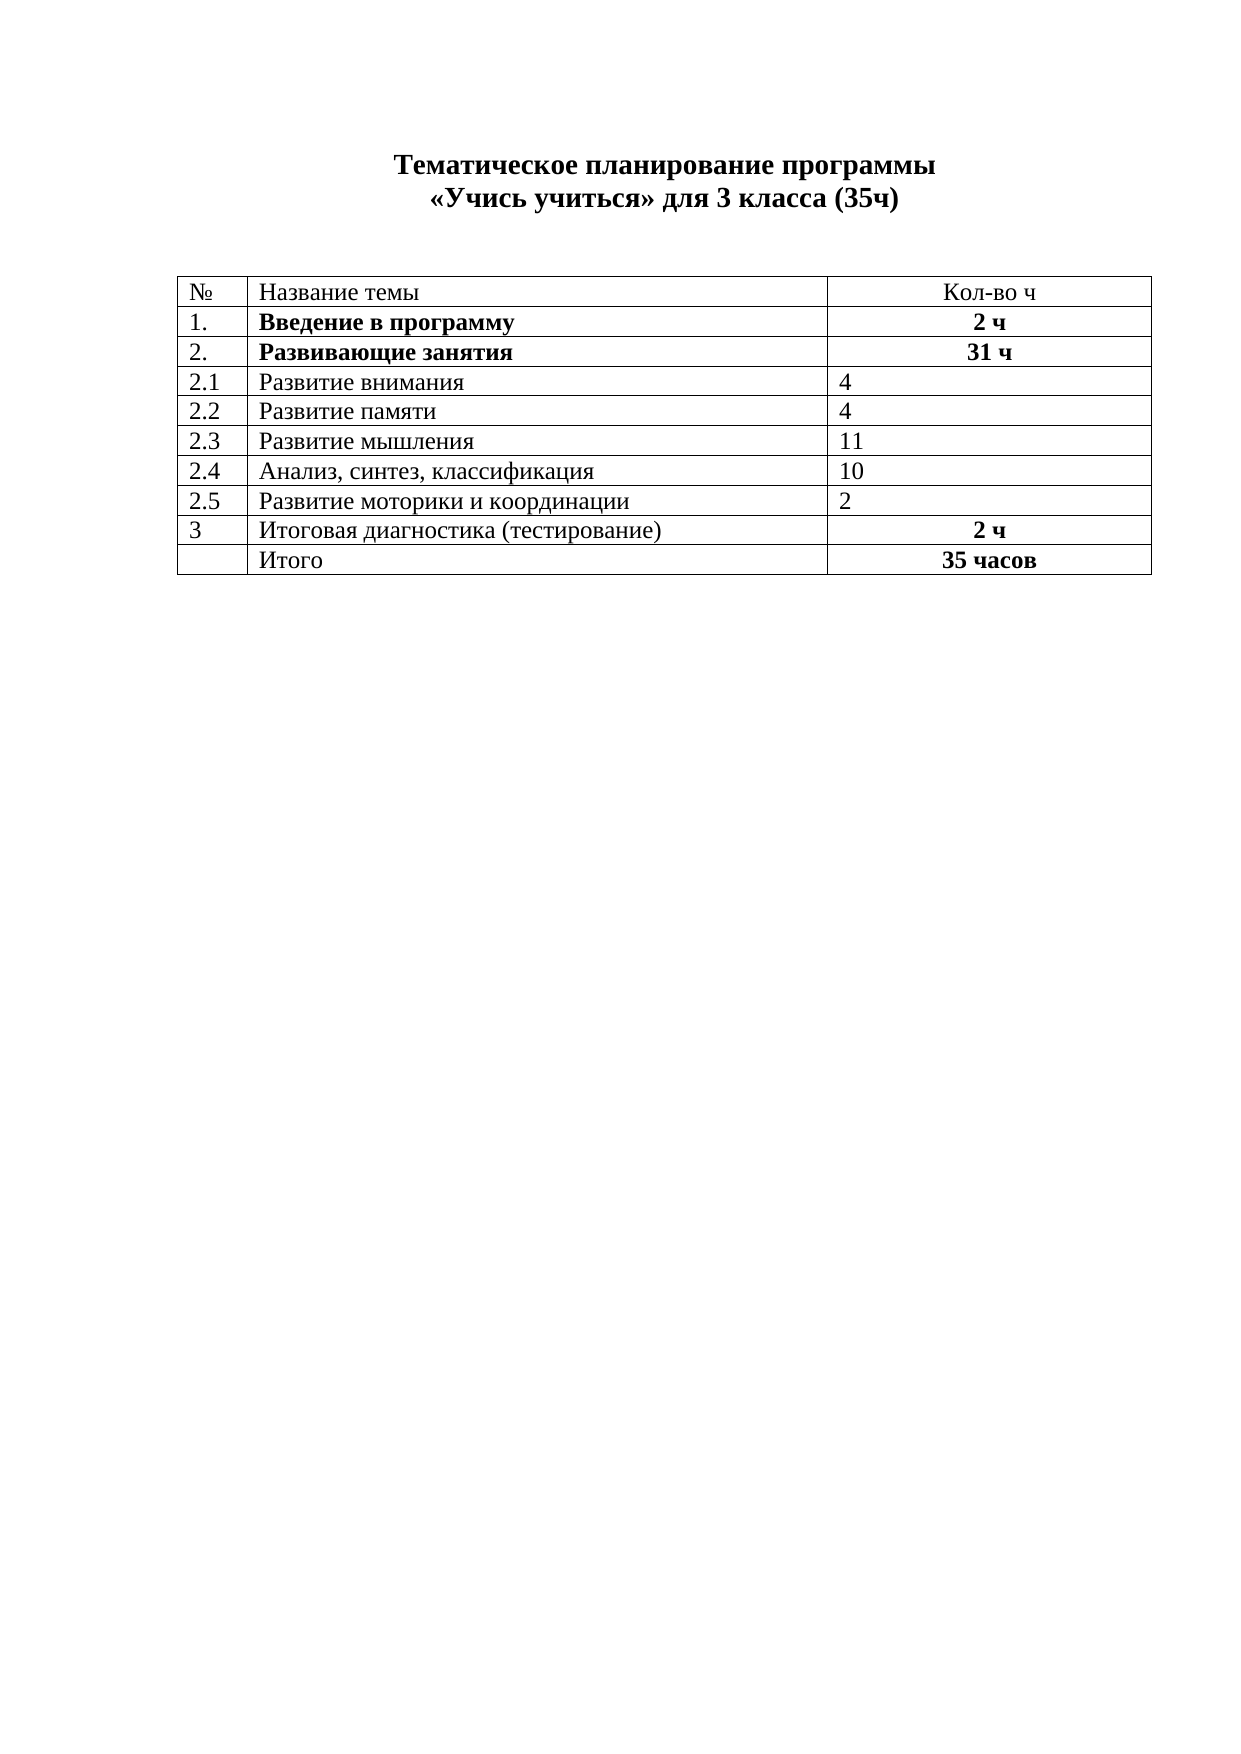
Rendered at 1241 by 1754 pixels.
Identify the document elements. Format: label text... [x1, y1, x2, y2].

table_cell 2.2 [178, 396, 247, 425]
table_cell 11 [828, 426, 1151, 455]
table_cell Итоговая диагностика (тестирование) [248, 516, 827, 544]
table_cell 2 ч [828, 516, 1151, 544]
table_cell Развитие моторики и координации [248, 486, 827, 514]
text Тематическое планирование программы [177, 147, 1152, 180]
table_cell 2. [178, 337, 247, 366]
table_cell Развитие мышления [248, 426, 827, 455]
table_cell Итого [248, 545, 827, 574]
table_cell 35 часов [828, 545, 1151, 574]
text «Учись учиться» для 3 класса (35ч) [177, 180, 1152, 214]
table_cell 2.4 [178, 456, 247, 485]
table_cell Развитие внимания [248, 367, 827, 395]
table_cell 2.5 [178, 486, 247, 514]
table_cell 2 [828, 486, 1151, 514]
table_header № [178, 277, 247, 306]
table_cell Развитие памяти [248, 396, 827, 425]
table_cell 2.1 [178, 367, 247, 395]
table_header Название темы [248, 277, 827, 306]
table_cell Введение в программу [248, 307, 827, 336]
table_cell 2 ч [828, 307, 1151, 336]
table_cell Развивающие занятия [248, 337, 827, 366]
table_cell 10 [828, 456, 1151, 485]
table_cell Анализ, синтез, классификация [248, 456, 827, 485]
table_cell 31 ч [828, 337, 1151, 366]
table_cell 4 [828, 396, 1151, 425]
table_header Кол-во ч [828, 277, 1151, 306]
table_cell 4 [828, 367, 1151, 395]
table_cell 2.3 [178, 426, 247, 455]
table_cell [178, 545, 247, 574]
table_cell 3 [178, 516, 247, 544]
table_cell 1. [178, 307, 247, 336]
